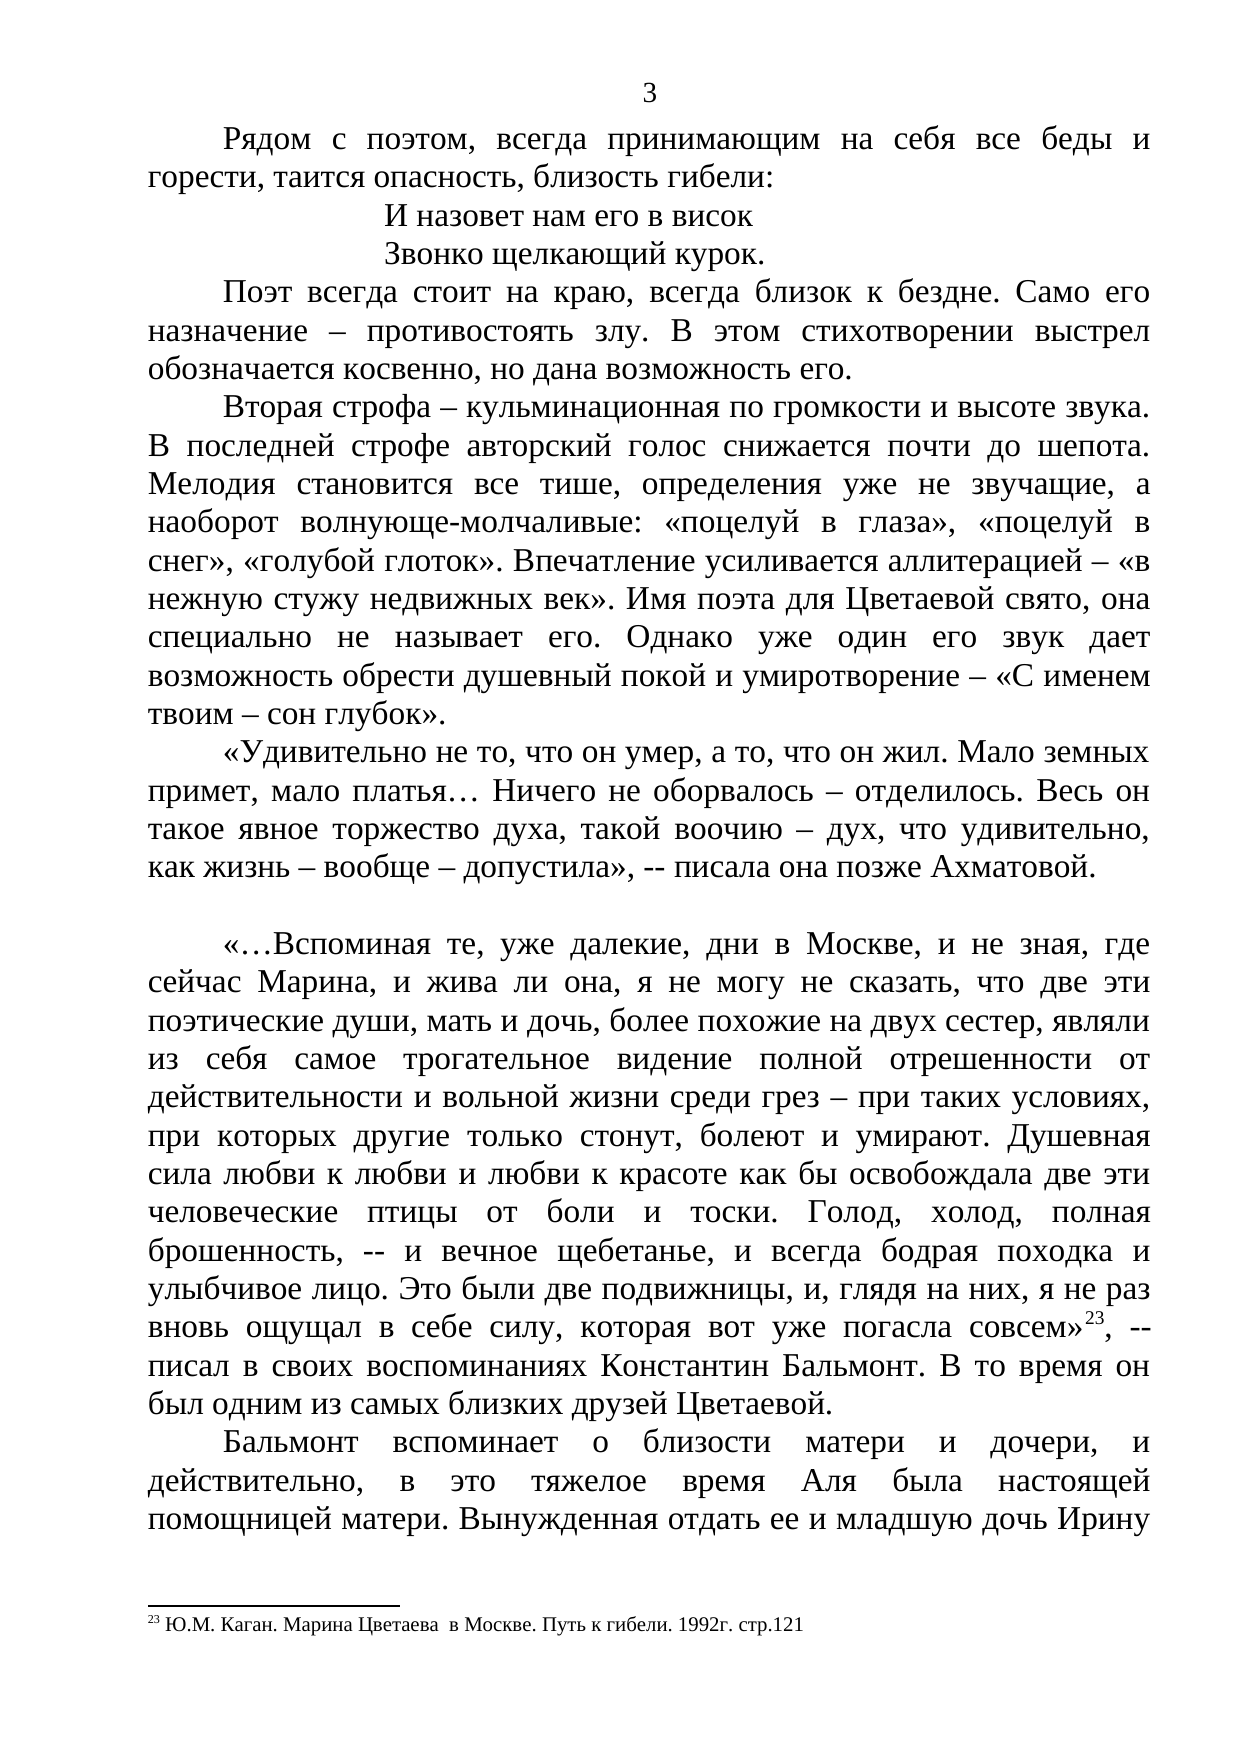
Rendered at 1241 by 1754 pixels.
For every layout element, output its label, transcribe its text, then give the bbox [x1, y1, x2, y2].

text Звонко щелкающий курок. [384, 233, 1152, 271]
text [148, 1421, 1152, 1536]
text Вторая строфа – кульминационная по громкости и высоте звука. В последней строфе авторский голос снижается почти до шепота. Мелодия становится все тише, определения уже не звучащие, а наоборот волнующе-молчаливые: «поцелуй в глаза», «поцелуй в снег», «голубой глоток». Впечатление усиливается аллитерацией – «в нежную стужу недвижных век». Имя поэта для Цветаевой свято, она специально не называет его. Однако уже один его звук дает возможность обрести душевный покой и умиротворение – «С именем твоим – сон глубок». [148, 386, 1152, 731]
text Рядом с поэтом, всегда принимающим на себя все беды и горести, таится опасность, близость гибели: [148, 118, 1152, 195]
text «…Вспоминая те, уже далекие, дни в Москве, и не зная, где сейчас Марина, и жива ли она, я не могу не сказать, что две эти поэтические души, мать и дочь, более похожие на двух сестер, являли из себя самое трогательное видение полной отрешенности от действительности и вольной жизни среди грез – при таких условиях, при которых другие только стонут, болеют и умирают. Душевная сила любви к любви и любви к красоте как бы освобождала две эти человеческие птицы от боли и тоски. Голод, холод, полная брошенность, -- и вечное щебетанье, и всегда бодрая походка и улыбчивое лицо. Это были две подвижницы, и, глядя на них, я не раз вновь ощущал в себе силу, которая вот уже погасла совсем», -- писал в своих воспоминаниях Константин Бальмонт. В то время он был одним из самых близких друзей Цветаевой. [148, 923, 1152, 1421]
text И назовет нам его в висок [384, 195, 1152, 233]
text «Удивительно не то, что он умер, а то, что он жил. Мало земных примет, мало платья… Ничего не оборвалось – отделилось. Весь он такое явное торжество духа, такой воочию – дух, что удивительно, как жизнь – вообще – допустила», -- писала она позже Ахматовой. [148, 731, 1152, 885]
text Поэт всегда стоит на краю, всегда близок к бездне. Само его назначение – противостоять злу. В этом стихотворении выстрел обозначается косвенно, но дана возможность его. [148, 271, 1152, 386]
